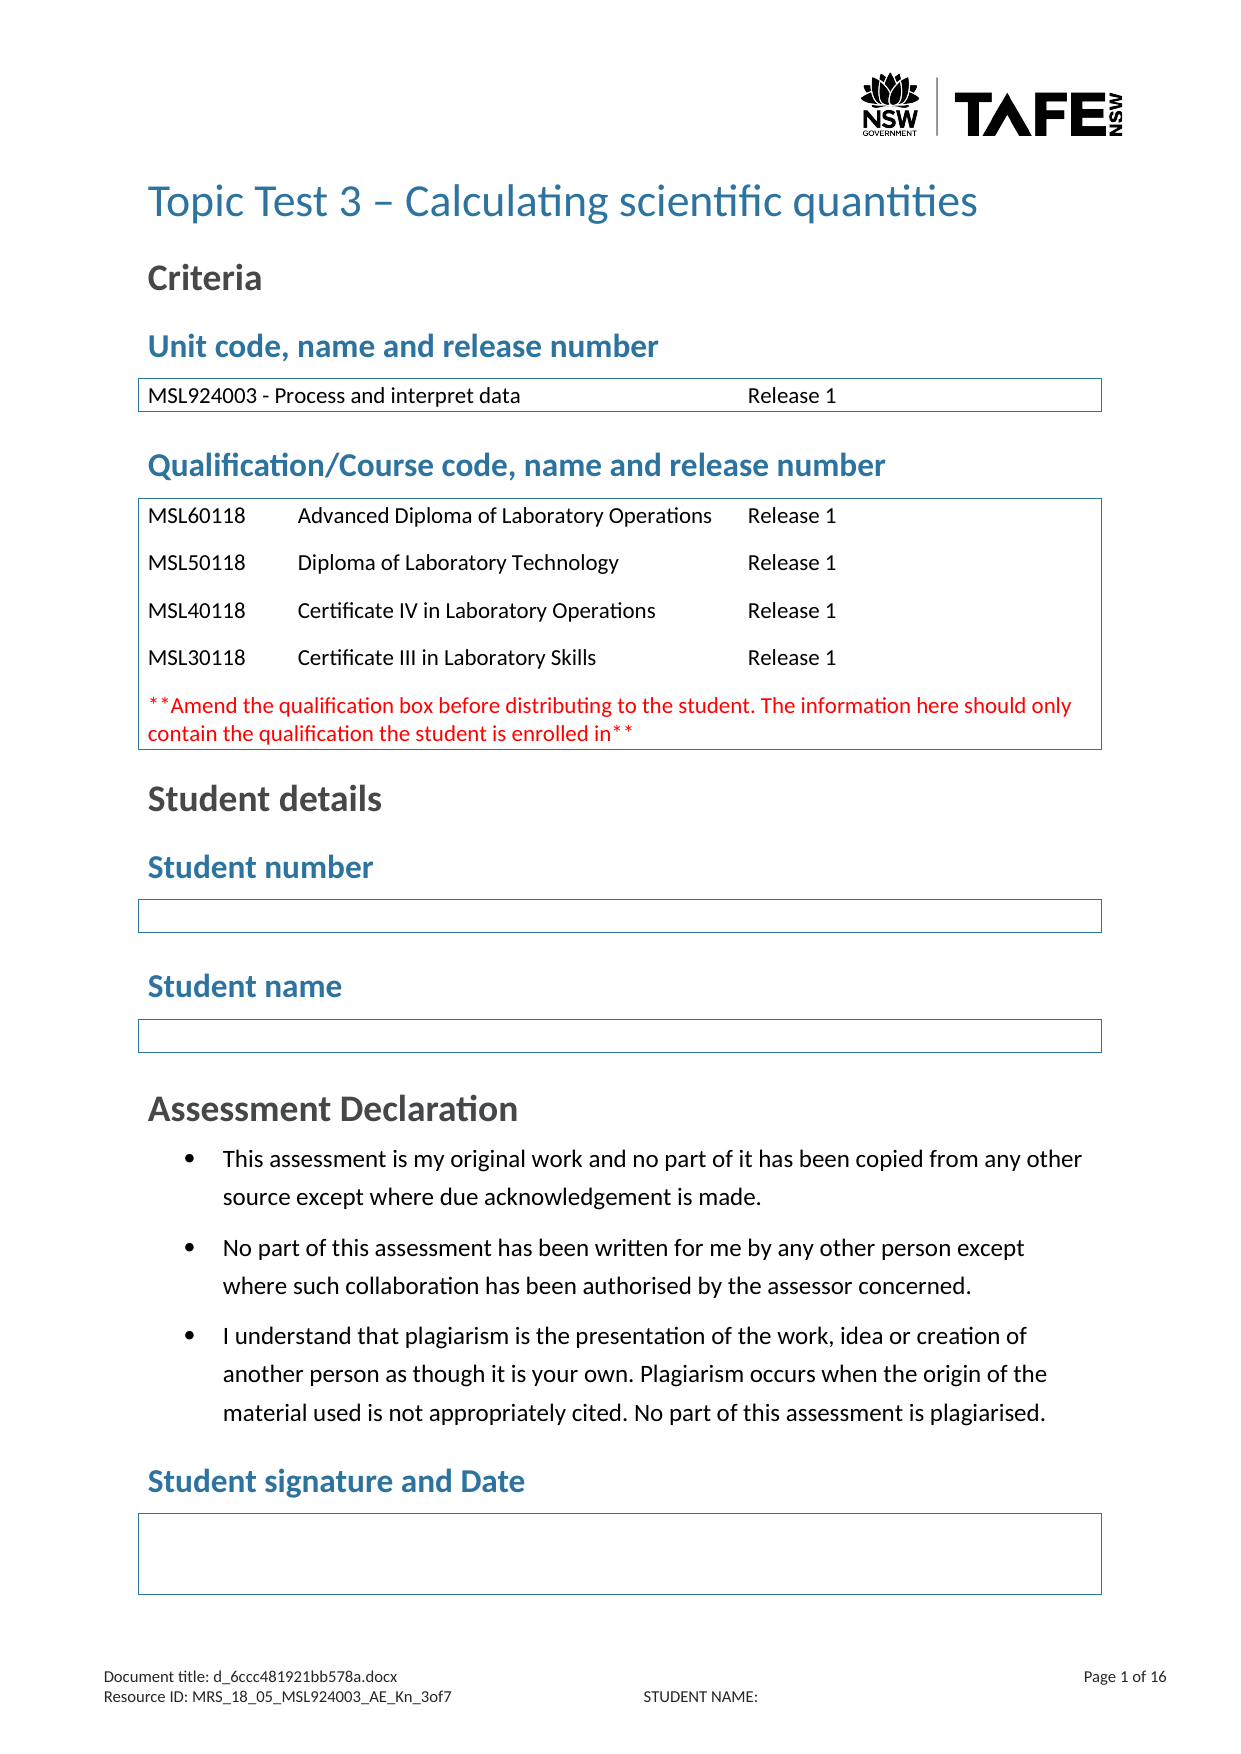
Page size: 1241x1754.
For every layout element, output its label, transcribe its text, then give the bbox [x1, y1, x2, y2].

subtitle Student details [148, 775, 1092, 821]
picture [861, 71, 1123, 137]
subtitle Topic Test 3 – Calculating scientific quantities [148, 167, 1092, 229]
text MSL30118 Certificate III in Laboratory Skills Release 1 [139, 640, 1101, 671]
subtitle Student number [148, 846, 1092, 886]
subtitle Criteria [148, 254, 1092, 300]
subtitle Unit code, name and release number [148, 325, 1092, 366]
subtitle Student name [148, 965, 1092, 1006]
subtitle Qualification/Course code, name and release number [148, 444, 1092, 485]
list This assessment is my original work and no part of it has been copied from any other source except where due acknowledgement is made. [185, 1143, 1092, 1212]
subtitle Student signature and Date [148, 1460, 1092, 1501]
text **Amend the qualification box before distributing to the student. The information here should only contain the qualification the student is enrolled in** [139, 688, 1101, 749]
text MSL40118 Certificate IV in Laboratory Operations Release 1 [139, 593, 1101, 624]
text MSL60118 Advanced Diploma of Laboratory Operations Release 1 [139, 499, 1101, 529]
text MSL924003 - Process and interpret data Release 1 [139, 379, 1101, 411]
list No part of this assessment has been written for me by any other person except where such collaboration has been authorised by the assessor concerned. [185, 1232, 1092, 1300]
list I understand that plagiarism is the presentation of the work, idea or creation of another person as though it is your own. Plagiarism occurs when the origin of the material used is not appropriately cited. No part of this assessment is plagiarised. [185, 1321, 1092, 1427]
subtitle Assessment Declaration [148, 1085, 1092, 1131]
text MSL50118 Diploma of Laboratory Technology Release 1 [139, 545, 1101, 576]
